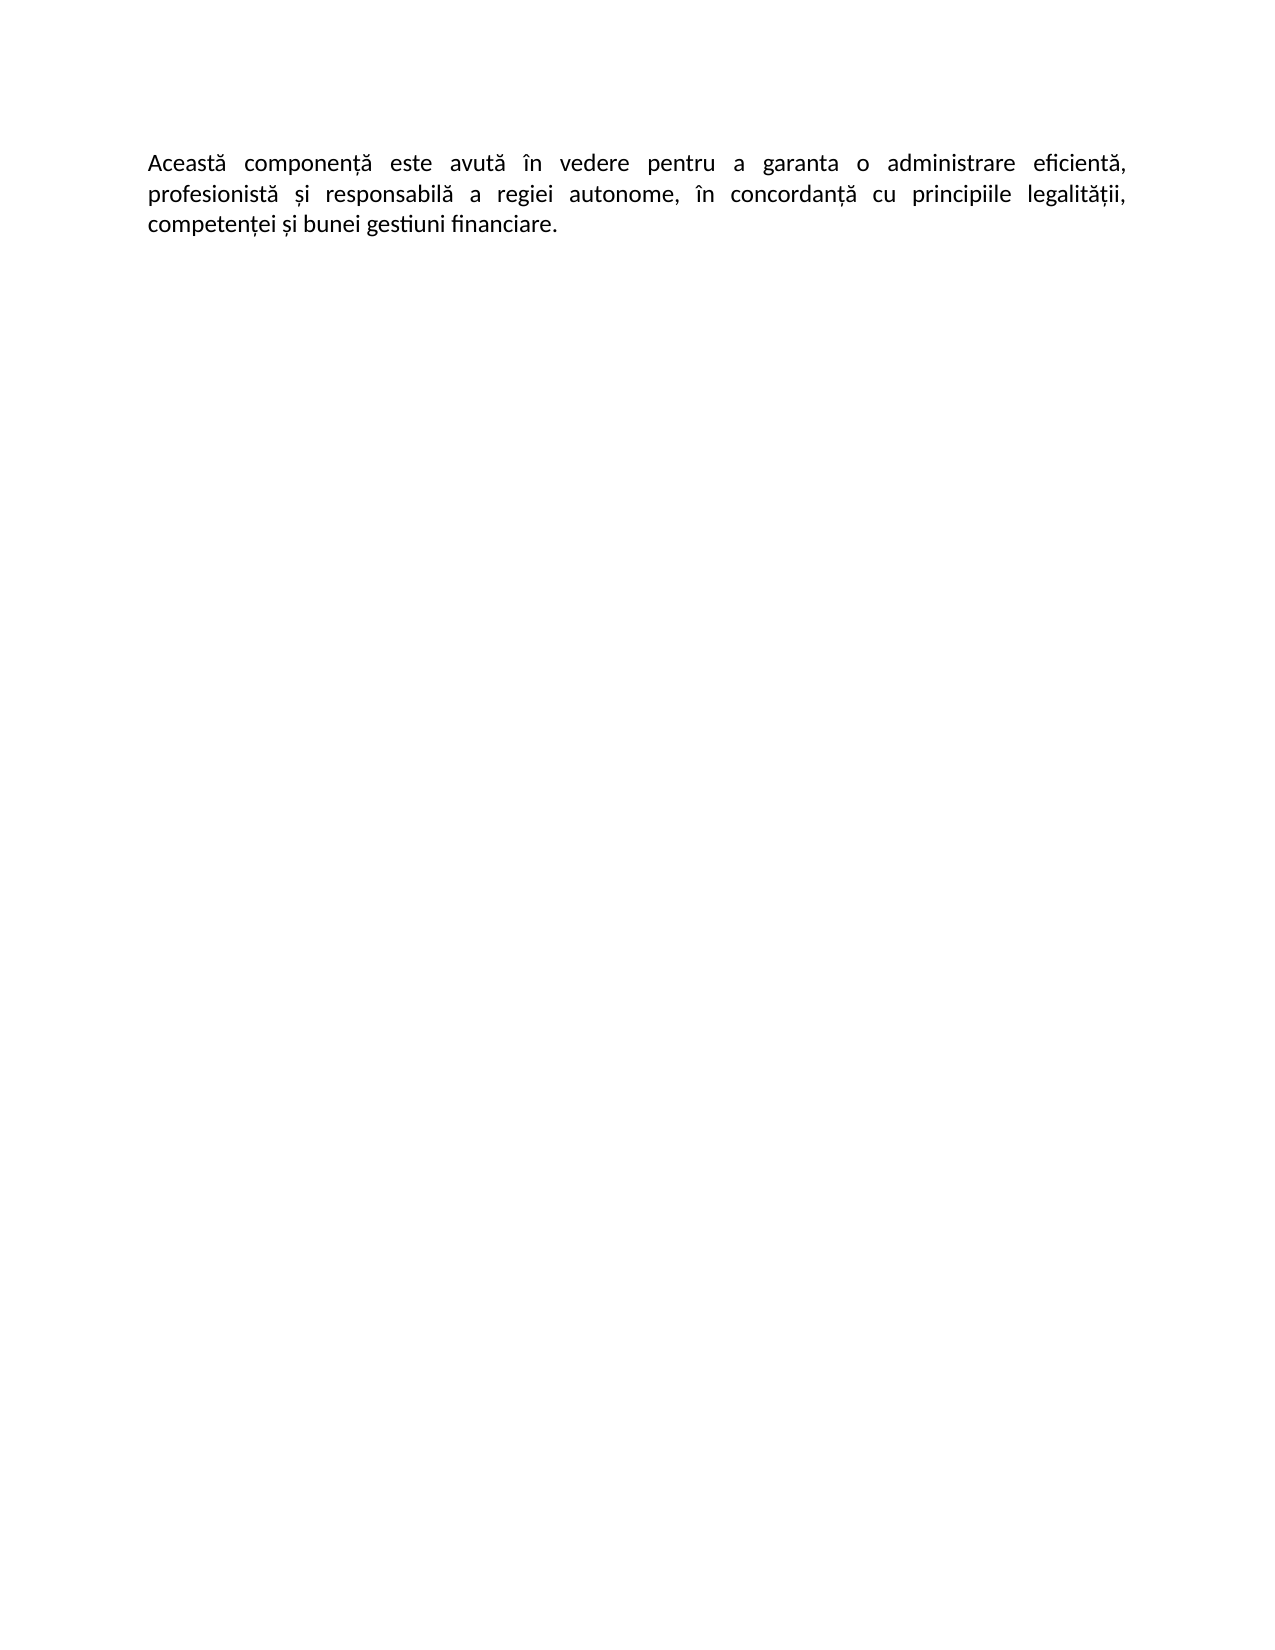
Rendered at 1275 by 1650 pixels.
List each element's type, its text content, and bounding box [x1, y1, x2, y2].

text Această componență este avută în vedere pentru a garanta o administrare eficientă, profesionistă și responsabilă a regiei autonome, în concordanță cu principiile legalității, competenței și bunei gestiuni financiare. [148, 148, 1127, 239]
